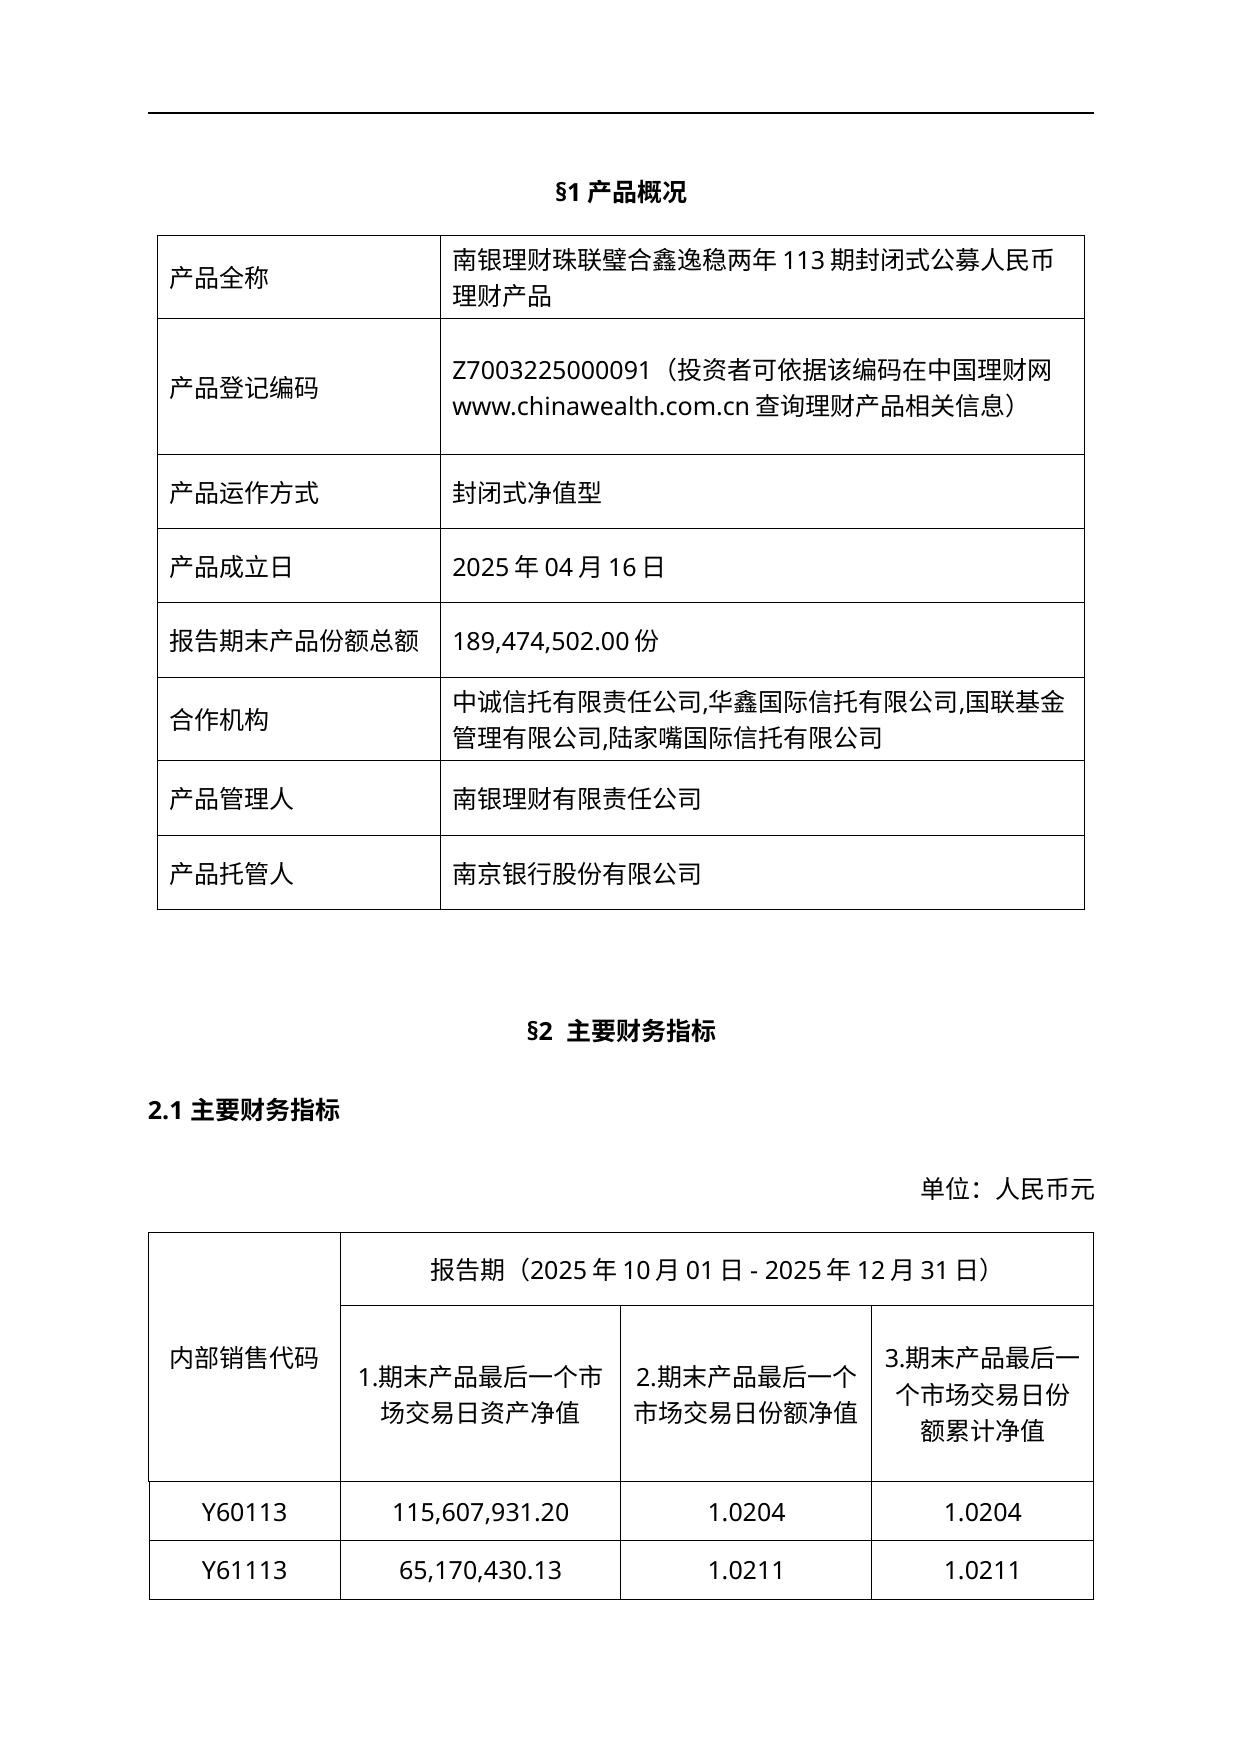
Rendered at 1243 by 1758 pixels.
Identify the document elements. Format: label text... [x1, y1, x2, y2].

table_cell Z7003225000091（投资者可依据该编码在中国理财网www.chinawealth.com.cn查询理财产品相关信息） [441, 319, 1084, 453]
table_cell 1.0204 [621, 1482, 871, 1540]
text §1 产品概况 [148, 173, 1094, 209]
table_cell 封闭式净值型 [441, 455, 1084, 528]
table_cell 2025年04月16日 [441, 529, 1084, 602]
table_cell 产品管理人 [158, 761, 440, 834]
table_cell 产品运作方式 [158, 455, 440, 528]
table_cell 65,170,430.13 [341, 1541, 620, 1599]
table_cell 1.0211 [621, 1541, 871, 1599]
table_cell 产品托管人 [158, 836, 440, 909]
table_cell Y61113 [150, 1541, 340, 1599]
table_cell 2.期末产品最后一个市场交易日份额净值 [621, 1306, 871, 1481]
table_cell 189,474,502.00份 [441, 603, 1084, 677]
text §2 主要财务指标 [148, 1011, 1094, 1047]
table_cell 1.期末产品最后一个市场交易日资产净值 [341, 1306, 620, 1481]
table_cell 南银理财有限责任公司 [441, 761, 1084, 834]
text 2.1 主要财务指标 [148, 1090, 1094, 1127]
table_header 产品全称 [158, 236, 440, 318]
table_cell 3.期末产品最后一个市场交易日份额累计净值 [872, 1306, 1093, 1481]
table_cell 合作机构 [158, 678, 440, 760]
table_cell 南京银行股份有限公司 [441, 836, 1084, 909]
table_cell Y60113 [150, 1482, 340, 1540]
table_cell 产品成立日 [158, 529, 440, 602]
table_cell 115,607,931.20 [341, 1482, 620, 1540]
text 单位：人民币元 [148, 1170, 1094, 1206]
table_cell 1.0211 [872, 1541, 1093, 1599]
table_cell 中诚信托有限责任公司,华鑫国际信托有限公司,国联基金管理有限公司,陆家嘴国际信托有限公司 [441, 678, 1084, 760]
table_cell 1.0204 [872, 1482, 1093, 1540]
table_cell 产品登记编码 [158, 319, 440, 453]
table_header 报告期（2025年10月01日 - 2025年12月31日） [341, 1233, 1093, 1304]
table_header 南银理财珠联璧合鑫逸稳两年113期封闭式公募人民币理财产品 [441, 236, 1084, 318]
table_cell 报告期末产品份额总额 [158, 603, 440, 677]
table_header 内部销售代码 [149, 1233, 340, 1481]
